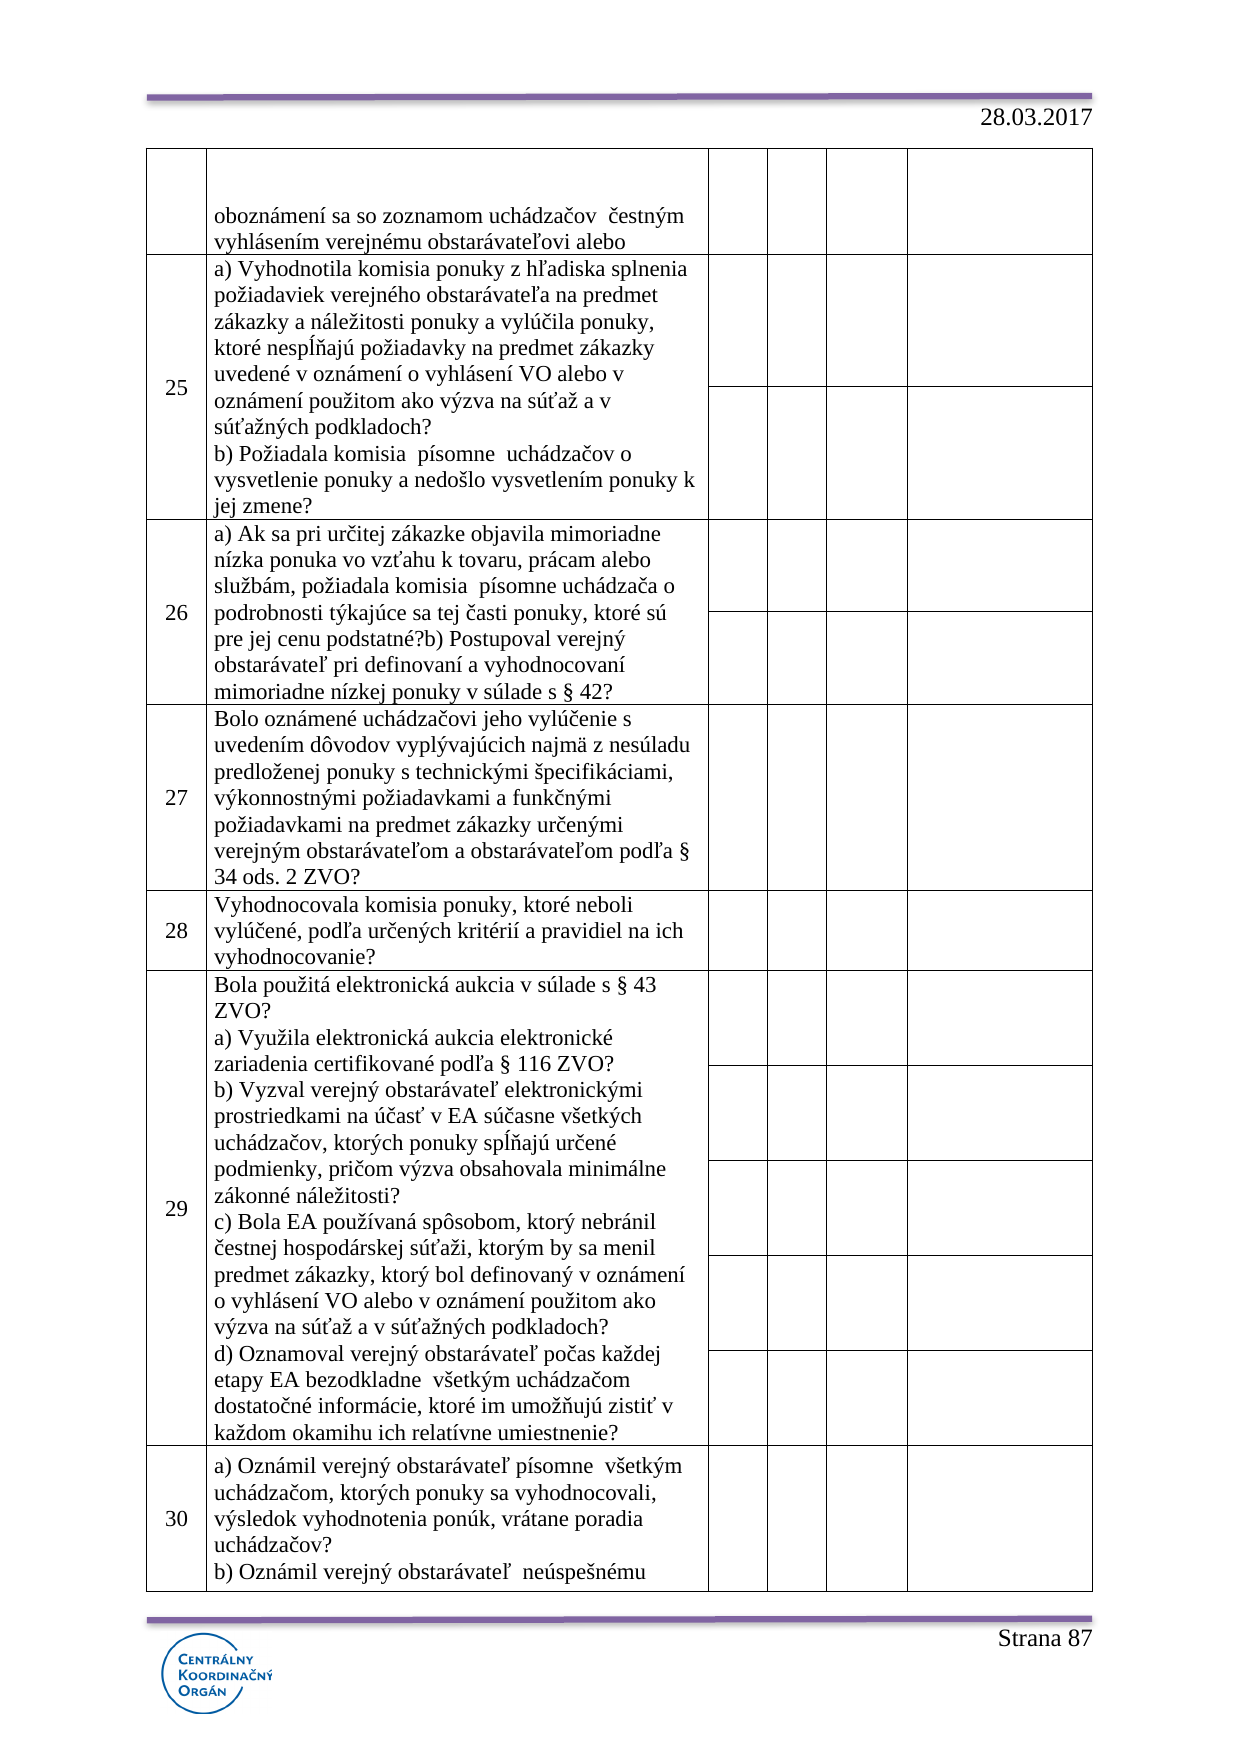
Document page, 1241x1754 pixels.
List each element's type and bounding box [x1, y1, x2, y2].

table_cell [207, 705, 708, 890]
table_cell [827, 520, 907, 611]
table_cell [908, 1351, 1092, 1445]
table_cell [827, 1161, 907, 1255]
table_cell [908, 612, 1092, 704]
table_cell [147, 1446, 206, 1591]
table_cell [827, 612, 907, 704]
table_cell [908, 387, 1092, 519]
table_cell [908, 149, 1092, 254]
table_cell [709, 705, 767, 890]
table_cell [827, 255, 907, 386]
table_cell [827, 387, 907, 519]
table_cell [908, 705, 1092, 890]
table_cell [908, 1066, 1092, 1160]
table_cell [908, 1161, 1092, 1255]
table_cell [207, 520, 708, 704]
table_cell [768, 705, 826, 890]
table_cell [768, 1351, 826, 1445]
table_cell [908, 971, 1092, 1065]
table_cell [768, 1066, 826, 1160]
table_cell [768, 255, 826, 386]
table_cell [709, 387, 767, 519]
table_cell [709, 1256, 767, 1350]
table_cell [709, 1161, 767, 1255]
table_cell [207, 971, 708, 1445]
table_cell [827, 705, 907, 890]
picture [159, 1631, 272, 1713]
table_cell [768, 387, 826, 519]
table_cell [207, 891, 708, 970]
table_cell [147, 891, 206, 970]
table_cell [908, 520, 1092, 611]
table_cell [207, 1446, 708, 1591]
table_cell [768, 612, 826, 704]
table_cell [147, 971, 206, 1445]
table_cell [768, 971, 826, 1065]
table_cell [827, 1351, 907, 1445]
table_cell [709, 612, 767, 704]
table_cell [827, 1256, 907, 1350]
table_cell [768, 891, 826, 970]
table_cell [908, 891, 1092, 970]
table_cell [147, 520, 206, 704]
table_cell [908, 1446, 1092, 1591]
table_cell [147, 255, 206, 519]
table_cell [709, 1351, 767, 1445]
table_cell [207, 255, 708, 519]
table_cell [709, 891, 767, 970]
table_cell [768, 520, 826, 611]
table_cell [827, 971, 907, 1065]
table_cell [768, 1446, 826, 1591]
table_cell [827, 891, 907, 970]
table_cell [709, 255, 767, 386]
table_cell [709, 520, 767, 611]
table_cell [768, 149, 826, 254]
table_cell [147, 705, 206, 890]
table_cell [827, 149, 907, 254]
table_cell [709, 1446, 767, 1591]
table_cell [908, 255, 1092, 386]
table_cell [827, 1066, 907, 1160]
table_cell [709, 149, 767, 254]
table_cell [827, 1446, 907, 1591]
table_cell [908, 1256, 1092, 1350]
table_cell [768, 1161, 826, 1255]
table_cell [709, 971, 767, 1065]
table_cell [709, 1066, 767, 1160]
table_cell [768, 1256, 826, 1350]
